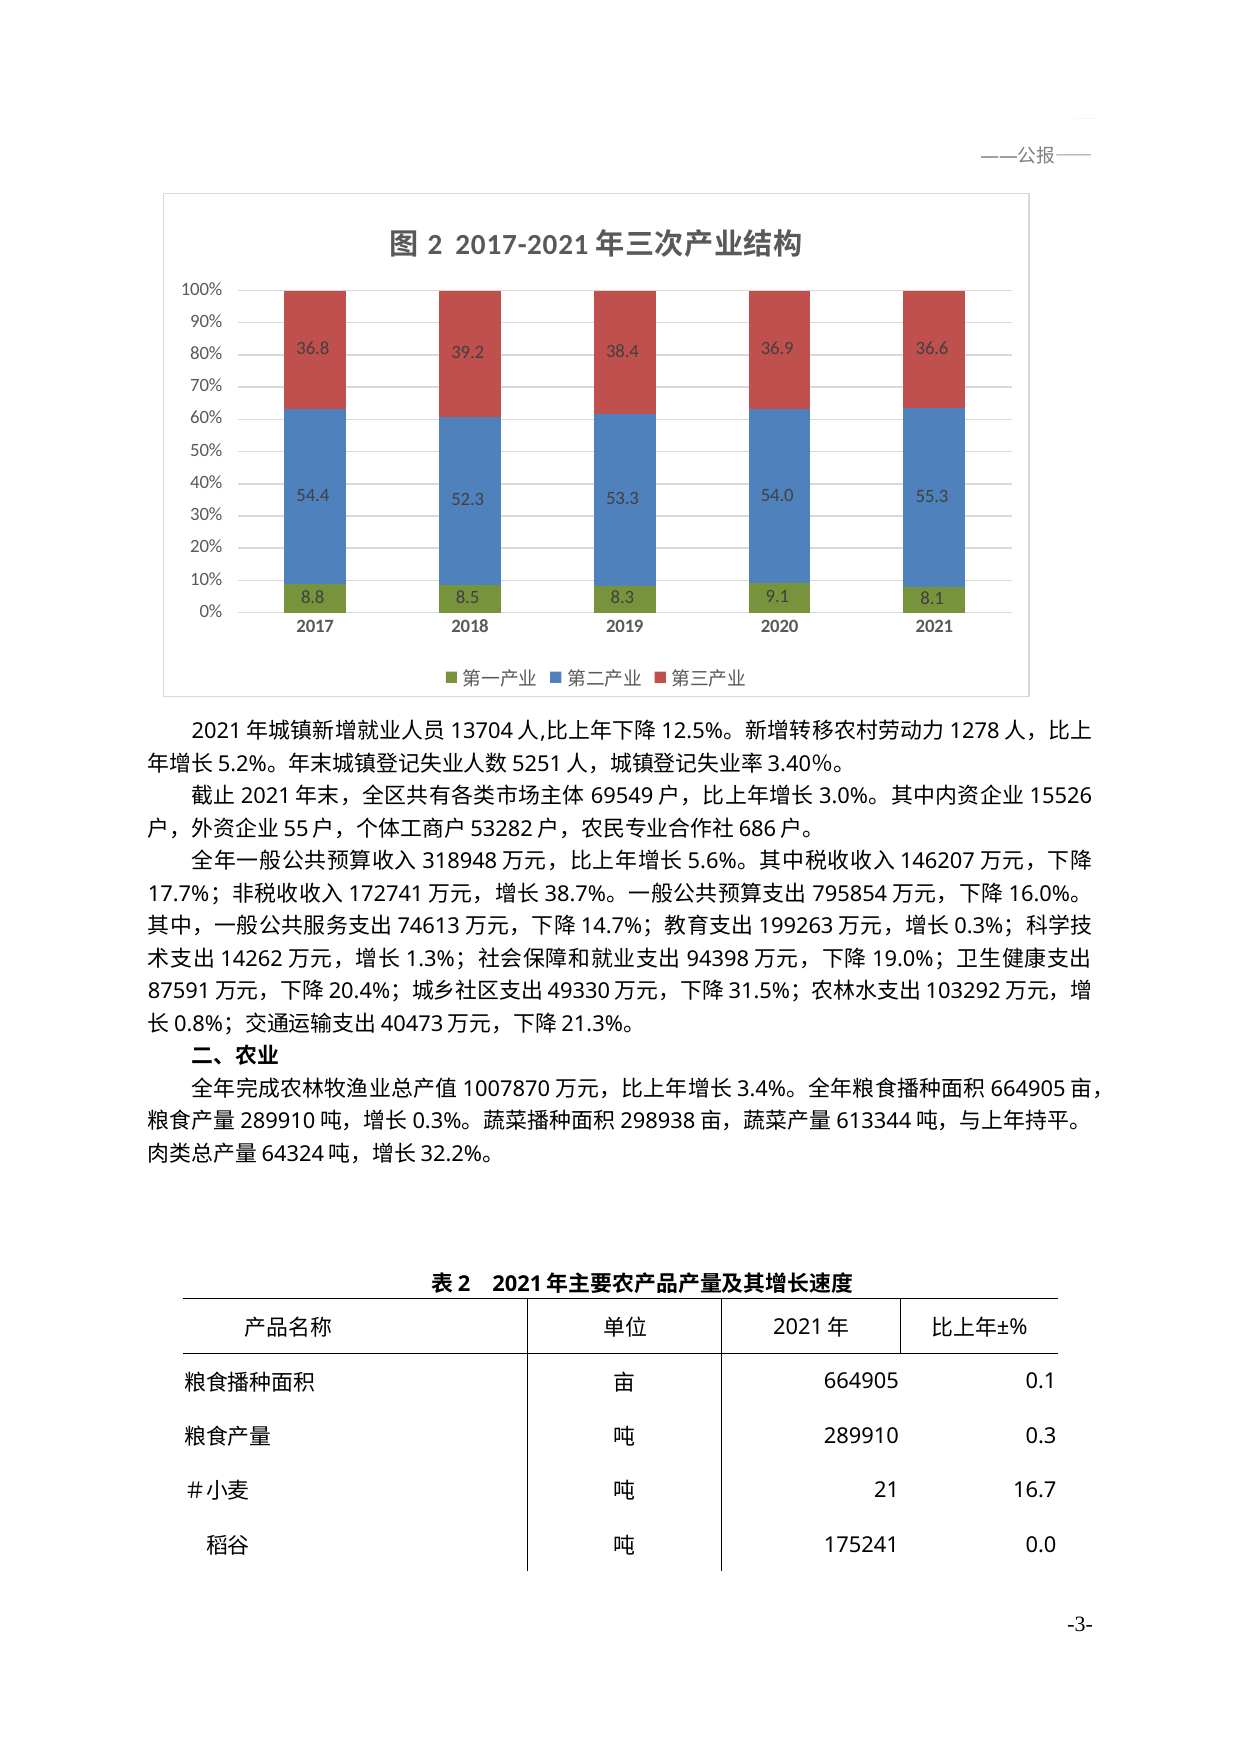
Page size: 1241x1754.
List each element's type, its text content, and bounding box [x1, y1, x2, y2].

table_cell 吨 [528, 1462, 721, 1517]
table_cell ＃小麦 [183, 1462, 527, 1517]
table_cell 289910 [722, 1407, 900, 1462]
table_header 产品名称 [183, 1299, 527, 1353]
table_cell 0.0 [900, 1517, 1058, 1571]
text 全年完成农林牧渔业总产值1007870万元，比上年增长3.4%。全年粮食播种面积664905亩，粮食产量289910吨，增长0.3%。蔬菜播种面积298938亩，蔬菜产量613344吨，与上年持平。肉类总产量64324吨，增长32.2%。 [148, 1070, 1092, 1168]
table_cell 吨 [528, 1407, 721, 1462]
text 截止2021年末，全区共有各类市场主体69549户，比上年增长3.0%。其中内资企业15526户，外资企业55户，个体工商户53282户，农民专业合作社686户。 [148, 778, 1092, 843]
table_cell 0.3 [900, 1407, 1058, 1462]
table_header 单位 [528, 1299, 721, 1353]
table_header 比上年±% [901, 1299, 1058, 1353]
text 2021年城镇新增就业人员13704人,比上年下降12.5%。新增转移农村劳动力1278人，比上年增长5.2%。年末城镇登记失业人数5251人，城镇登记失业率3.40％。 [148, 193, 1092, 778]
text 二、农业 [148, 1038, 1092, 1070]
table_cell 16.7 [900, 1462, 1058, 1517]
table_cell 粮食产量 [183, 1407, 527, 1462]
table_cell 0.1 [900, 1354, 1058, 1407]
table_cell 吨 [528, 1517, 721, 1571]
text 全年一般公共预算收入318948万元，比上年增长5.6%。其中税收收入146207万元，下降17.7%；非税收收入172741万元，增长38.7%。一般公共预算支出795854万元，下降16.0%。其中，一般公共服务支出74613万元，下降14.7%；教育支出199263万元，增长0.3%；科学技术支出14262万元，增长1.3%；社会保障和就业支出94398万元，下降19.0%；卫生健康支出87591万元，下降20.4%；城乡社区支出49330万元，下降31.5%；农林水支出103292万元，增长0.8%；交通运输支出40473万元，下降21.3%。 [148, 843, 1092, 1038]
table_cell 664905 [722, 1354, 900, 1407]
table_cell 21 [722, 1462, 900, 1517]
text 表2 2021年主要农产品产量及其增长速度 [148, 1265, 1092, 1298]
table_cell 粮食播种面积 [183, 1354, 527, 1407]
table_cell 175241 [722, 1517, 900, 1571]
table_header 2021年 [722, 1299, 900, 1353]
table_cell 亩 [528, 1354, 721, 1407]
table_cell 稻谷 [183, 1517, 527, 1571]
